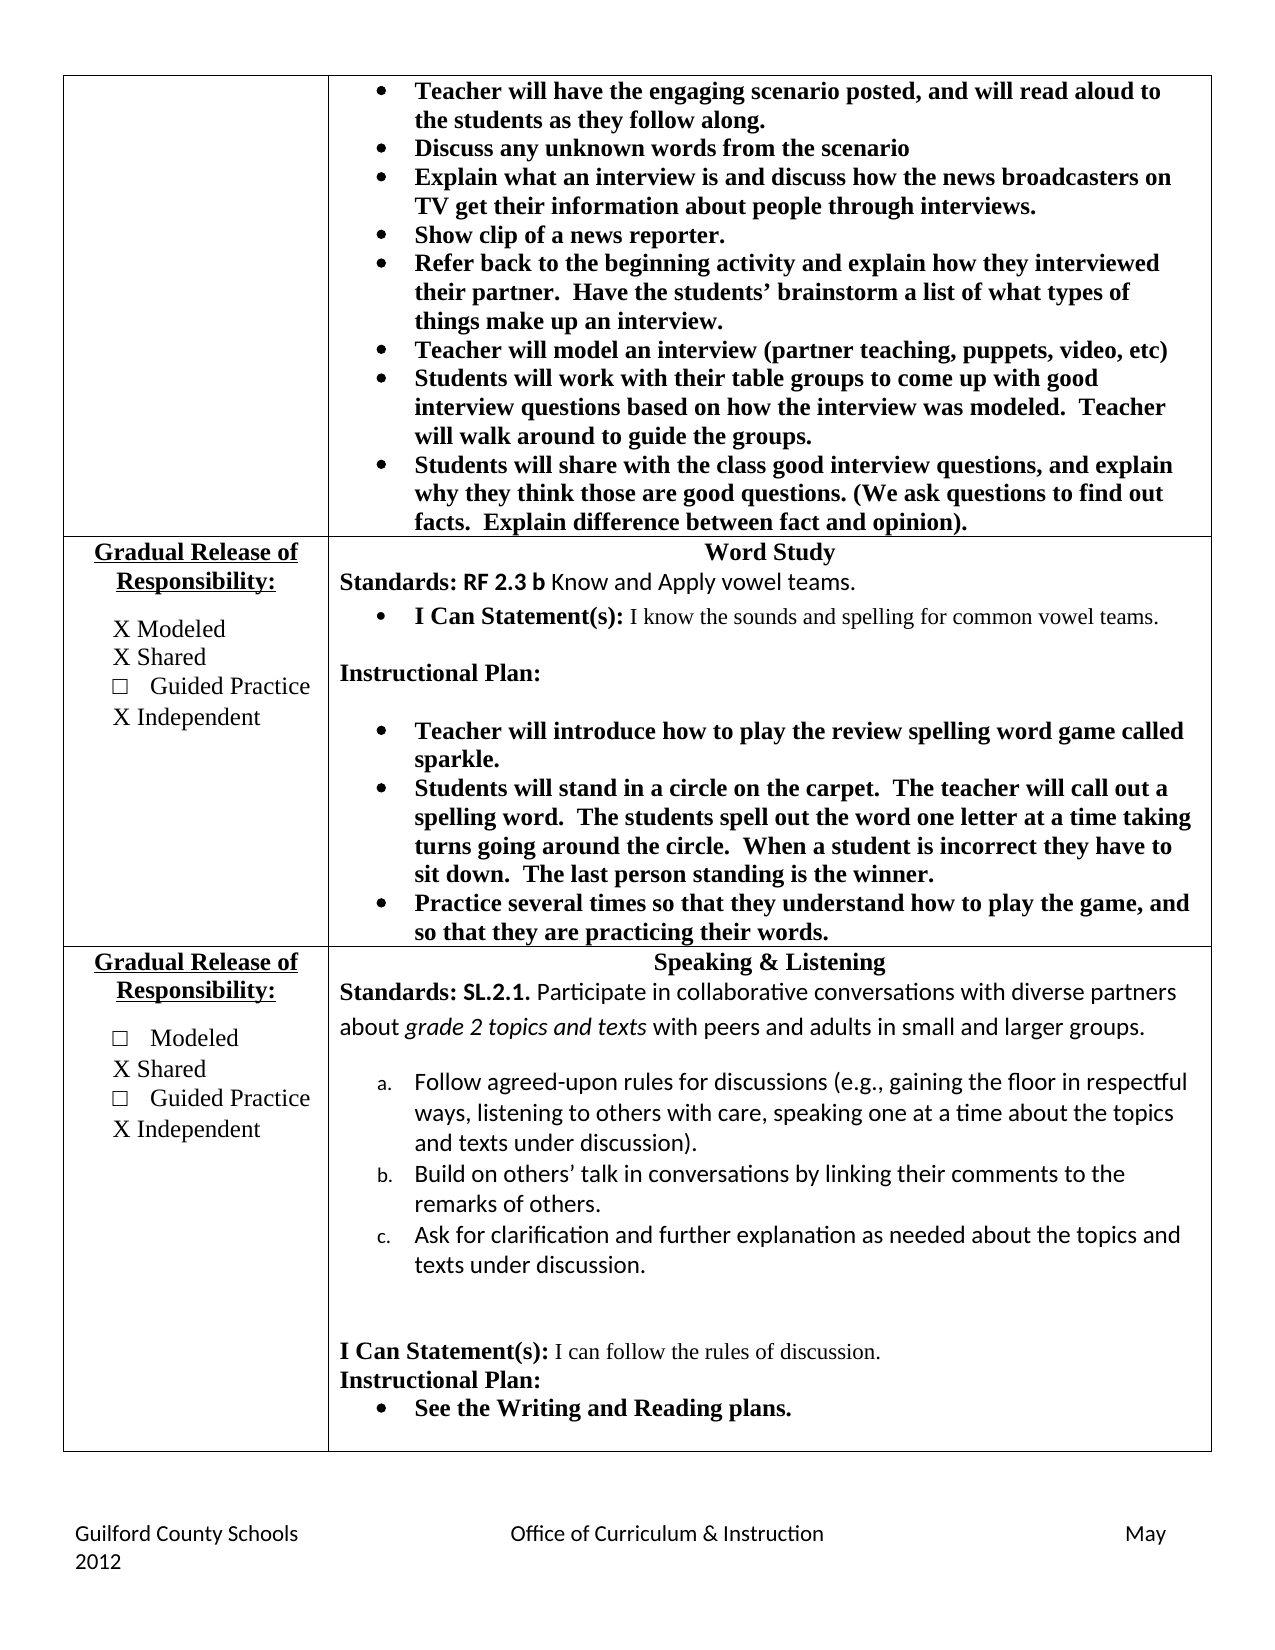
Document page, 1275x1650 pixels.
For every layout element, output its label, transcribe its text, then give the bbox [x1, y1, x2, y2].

table_cell Gradual Release of Responsibility: X Modeled X Shared Guided Practice X Independent [64, 537, 328, 946]
table_cell Gradual Release of Responsibility: Modeled X Shared Guided Practice X Independent [64, 947, 328, 1451]
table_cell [64, 76, 328, 536]
table_cell Word Study Standards: RF 2.3 b Know and Apply vowel teams. I Can Statement(s): I know the sounds and spelling for common vowel teams. Instructional Plan: Teacher will introduce how to play the review spelling word game called sparkle. Students will stand in a circle on the carpet. The teacher will call out a spelling word. The students spell out the word one letter at a time taking turns going around the circle. When a student is incorrect they have to sit down. The last person standing is the winner. Practice several times so that they understand how to play the game, and so that they are practicing their words. [329, 537, 1211, 946]
table_cell Speaking & Listening Standards: SL.2.1. Participate in collaborative conversations with diverse partners about grade 2 topics and texts with peers and adults in small and larger groups. Follow agreed-upon rules for discussions (e.g., gaining the floor in respectful ways, listening to others with care, speaking one at a time about the topics and texts under discussion). Build on others’ talk in conversations by linking their comments to the remarks of others. Ask for clarification and further explanation as needed about the topics and texts under discussion. I Can Statement(s): I can follow the rules of discussion. Instructional Plan: See the Writing and Reading plans. [329, 947, 1211, 1451]
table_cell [329, 76, 1211, 536]
